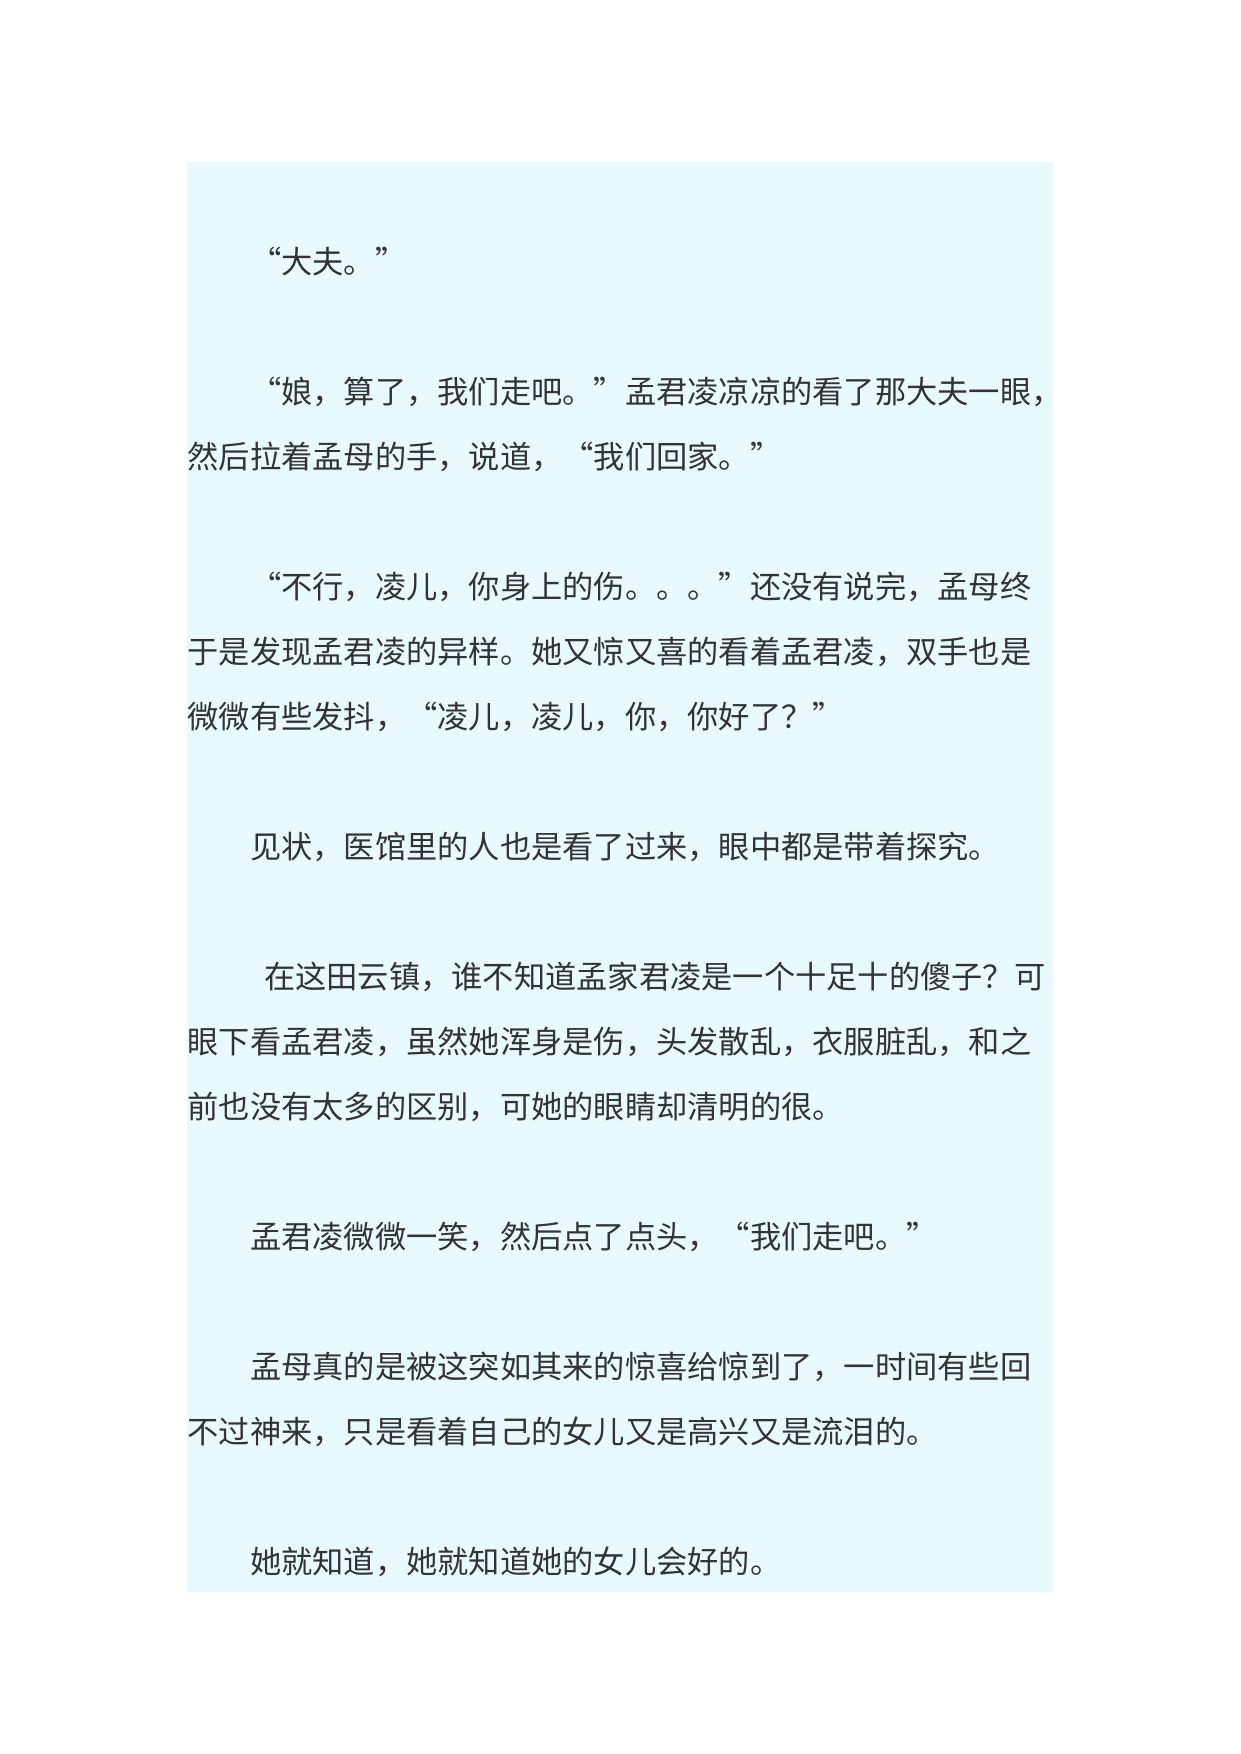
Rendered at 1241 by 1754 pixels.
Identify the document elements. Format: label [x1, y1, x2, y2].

text [187, 162, 1053, 1592]
